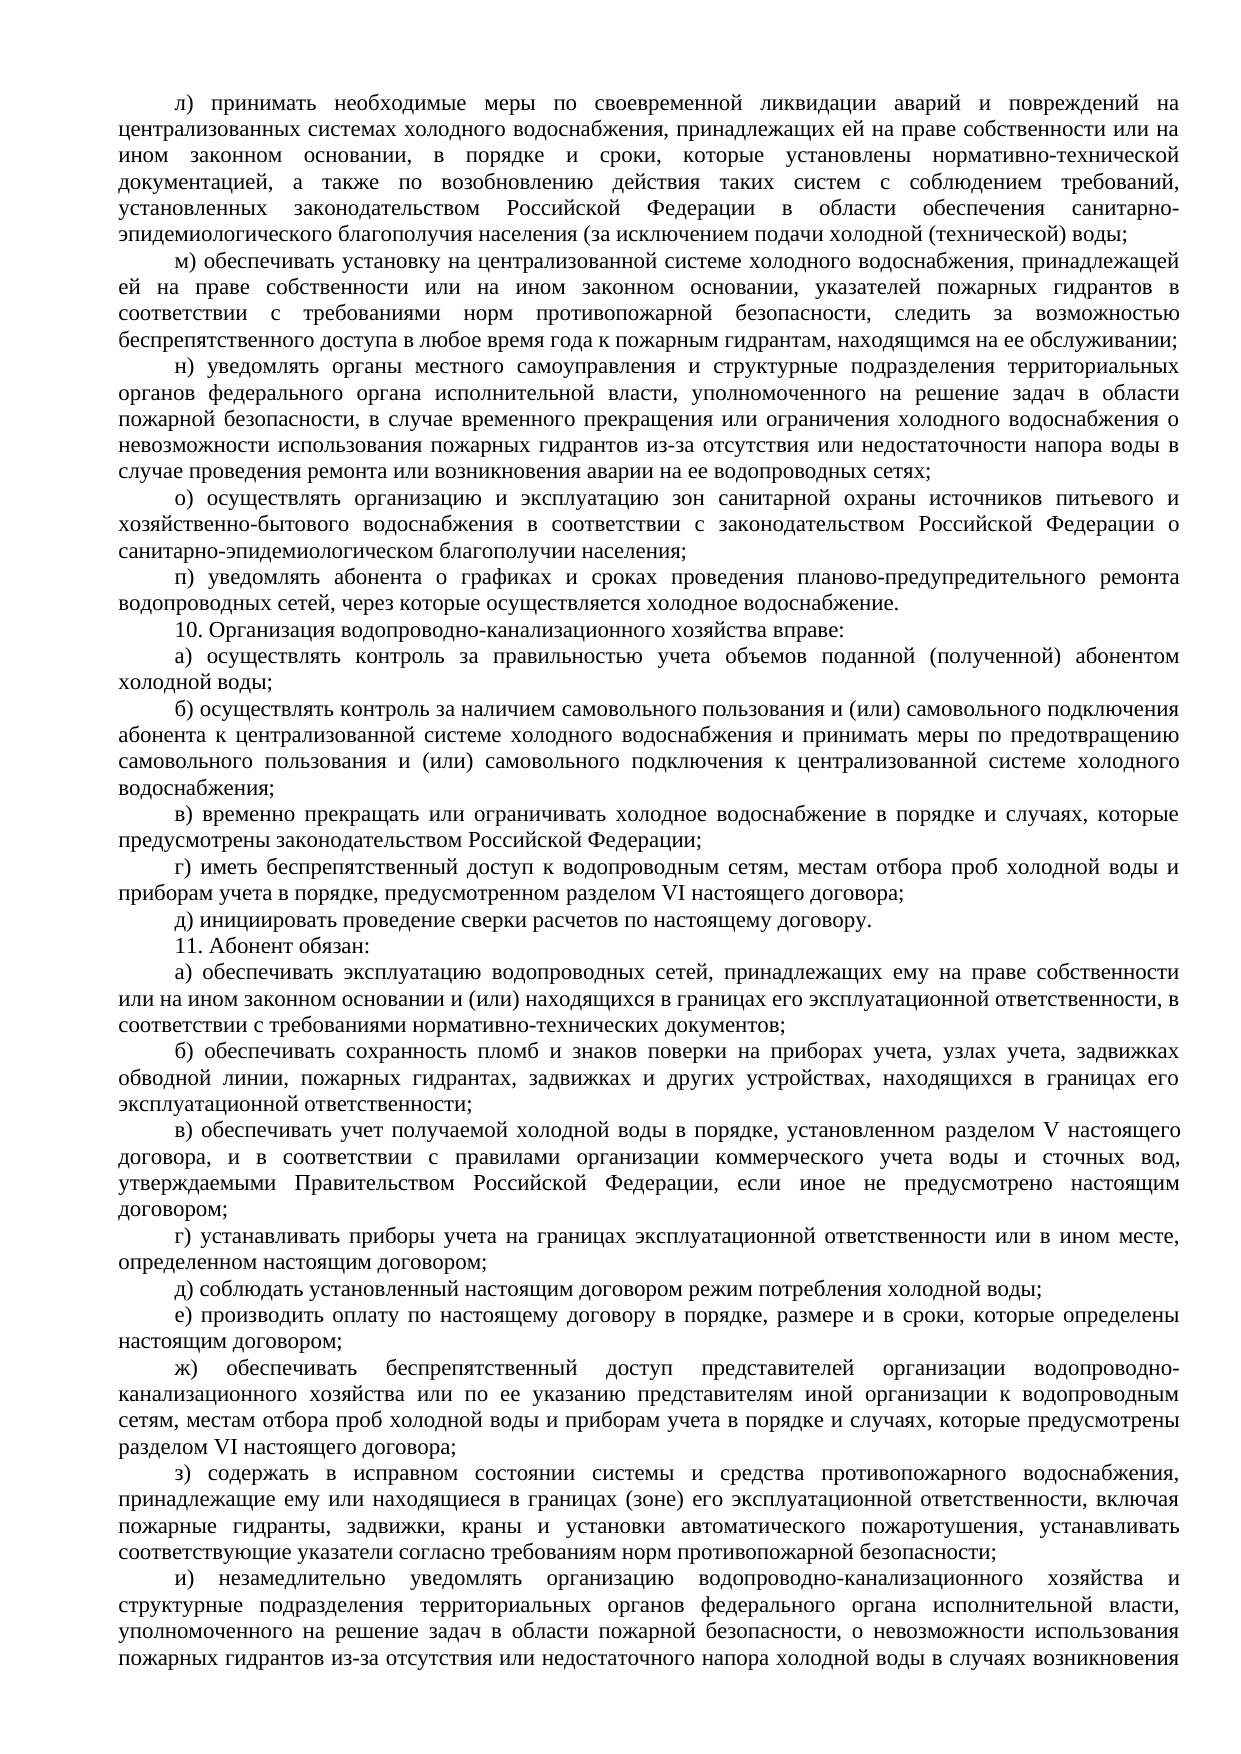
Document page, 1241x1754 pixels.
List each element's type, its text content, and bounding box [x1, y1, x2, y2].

text н) уведомлять органы местного самоуправления и структурные подразделения территориальных органов федерального органа исполнительной власти, уполномоченного на решение задач в области пожарной безопасности, в случае временного прекращения или ограничения холодного водоснабжения о невозможности использования пожарных гидрантов из-за отсутствия или недостаточности напора воды в случае проведения ремонта или возникновения аварии на ее водопроводных сетях; [118, 352, 1181, 484]
text г) иметь беспрепятственный доступ к водопроводным сетям, местам отбора проб холодной воды и приборам учета в порядке, предусмотренном разделом VI настоящего договора; [118, 853, 1181, 906]
text м) обеспечивать установку на централизованной системе холодного водоснабжения, принадлежащей ей на праве собственности или на ином законном основании, указателей пожарных гидрантов в соответствии с требованиями норм противопожарной безопасности, следить за возможностью беспрепятственного доступа в любое время года к пожарным гидрантам, находящимся на ее обслуживании; [118, 247, 1181, 352]
text д) инициировать проведение сверки расчетов по настоящему договору. [118, 906, 1181, 932]
text 11. Абонент обязан: [118, 932, 1181, 958]
text г) устанавливать приборы учета на границах эксплуатационной ответственности или в ином месте, определенном настоящим договором; [118, 1222, 1181, 1274]
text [118, 1564, 1181, 1670]
text б) обеспечивать сохранность пломб и знаков поверки на приборах учета, узлах учета, задвижках обводной линии, пожарных гидрантах, задвижках и других устройствах, находящихся в границах его эксплуатационной ответственности; [118, 1037, 1181, 1116]
text д) соблюдать установленный настоящим договором режим потребления холодной воды; [118, 1274, 1181, 1301]
text п) уведомлять абонента о графиках и сроках проведения планово-предупредительного ремонта водопроводных сетей, через которые осуществляется холодное водоснабжение. [118, 563, 1181, 616]
text в) временно прекращать или ограничивать холодное водоснабжение в порядке и случаях, которые предусмотрены законодательством Российской Федерации; [118, 800, 1181, 853]
text 10. Организация водопроводно-канализационного хозяйства вправе: [118, 616, 1181, 642]
text а) осуществлять контроль за правильностью учета объемов поданной (полученной) абонентом холодной воды; [118, 642, 1181, 695]
text в) обеспечивать учет получаемой холодной воды в порядке, установленном разделом V настоящего договора, и в соответствии с правилами организации коммерческого учета воды и сточных вод, утверждаемыми Правительством Российской Федерации, если иное не предусмотрено настоящим договором; [118, 1116, 1181, 1222]
text о) осуществлять организацию и эксплуатацию зон санитарной охраны источников питьевого и хозяйственно-бытового водоснабжения в соответствии с законодательством Российской Федерации о санитарно-эпидемиологическом благополучии населения; [118, 484, 1181, 563]
text а) обеспечивать эксплуатацию водопроводных сетей, принадлежащих ему на праве собственности или на ином законном основании и (или) находящихся в границах его эксплуатационной ответственности, в соответствии с требованиями нормативно-технических документов; [118, 958, 1181, 1037]
text б) осуществлять контроль за наличием самовольного пользования и (или) самовольного подключения абонента к централизованной системе холодного водоснабжения и принимать меры по предотвращению самовольного пользования и (или) самовольного подключения к централизованной системе холодного водоснабжения; [118, 695, 1181, 800]
text з) содержать в исправном состоянии системы и средства противопожарного водоснабжения, принадлежащие ему или находящиеся в границах (зоне) его эксплуатационной ответственности, включая пожарные гидранты, задвижки, краны и установки автоматического пожаротушения, устанавливать соответствующие указатели согласно требованиям норм противопожарной безопасности; [118, 1459, 1181, 1564]
text ж) обеспечивать беспрепятственный доступ представителей организации водопроводно-канализационного хозяйства или по ее указанию представителям иной организации к водопроводным сетям, местам отбора проб холодной воды и приборам учета в порядке и случаях, которые предусмотрены разделом VI настоящего договора; [118, 1354, 1181, 1459]
text л) принимать необходимые меры по своевременной ликвидации аварий и повреждений на централизованных системах холодного водоснабжения, принадлежащих ей на праве собственности или на ином законном основании, в порядке и сроки, которые установлены нормативно-технической документацией, а также по возобновлению действия таких систем с соблюдением требований, установленных законодательством Российской Федерации в области обеспечения санитарно-эпидемиологического благополучия населения (за исключением подачи холодной (технической) воды; [118, 89, 1181, 247]
text е) производить оплату по настоящему договору в порядке, размере и в сроки, которые определены настоящим договором; [118, 1301, 1181, 1354]
